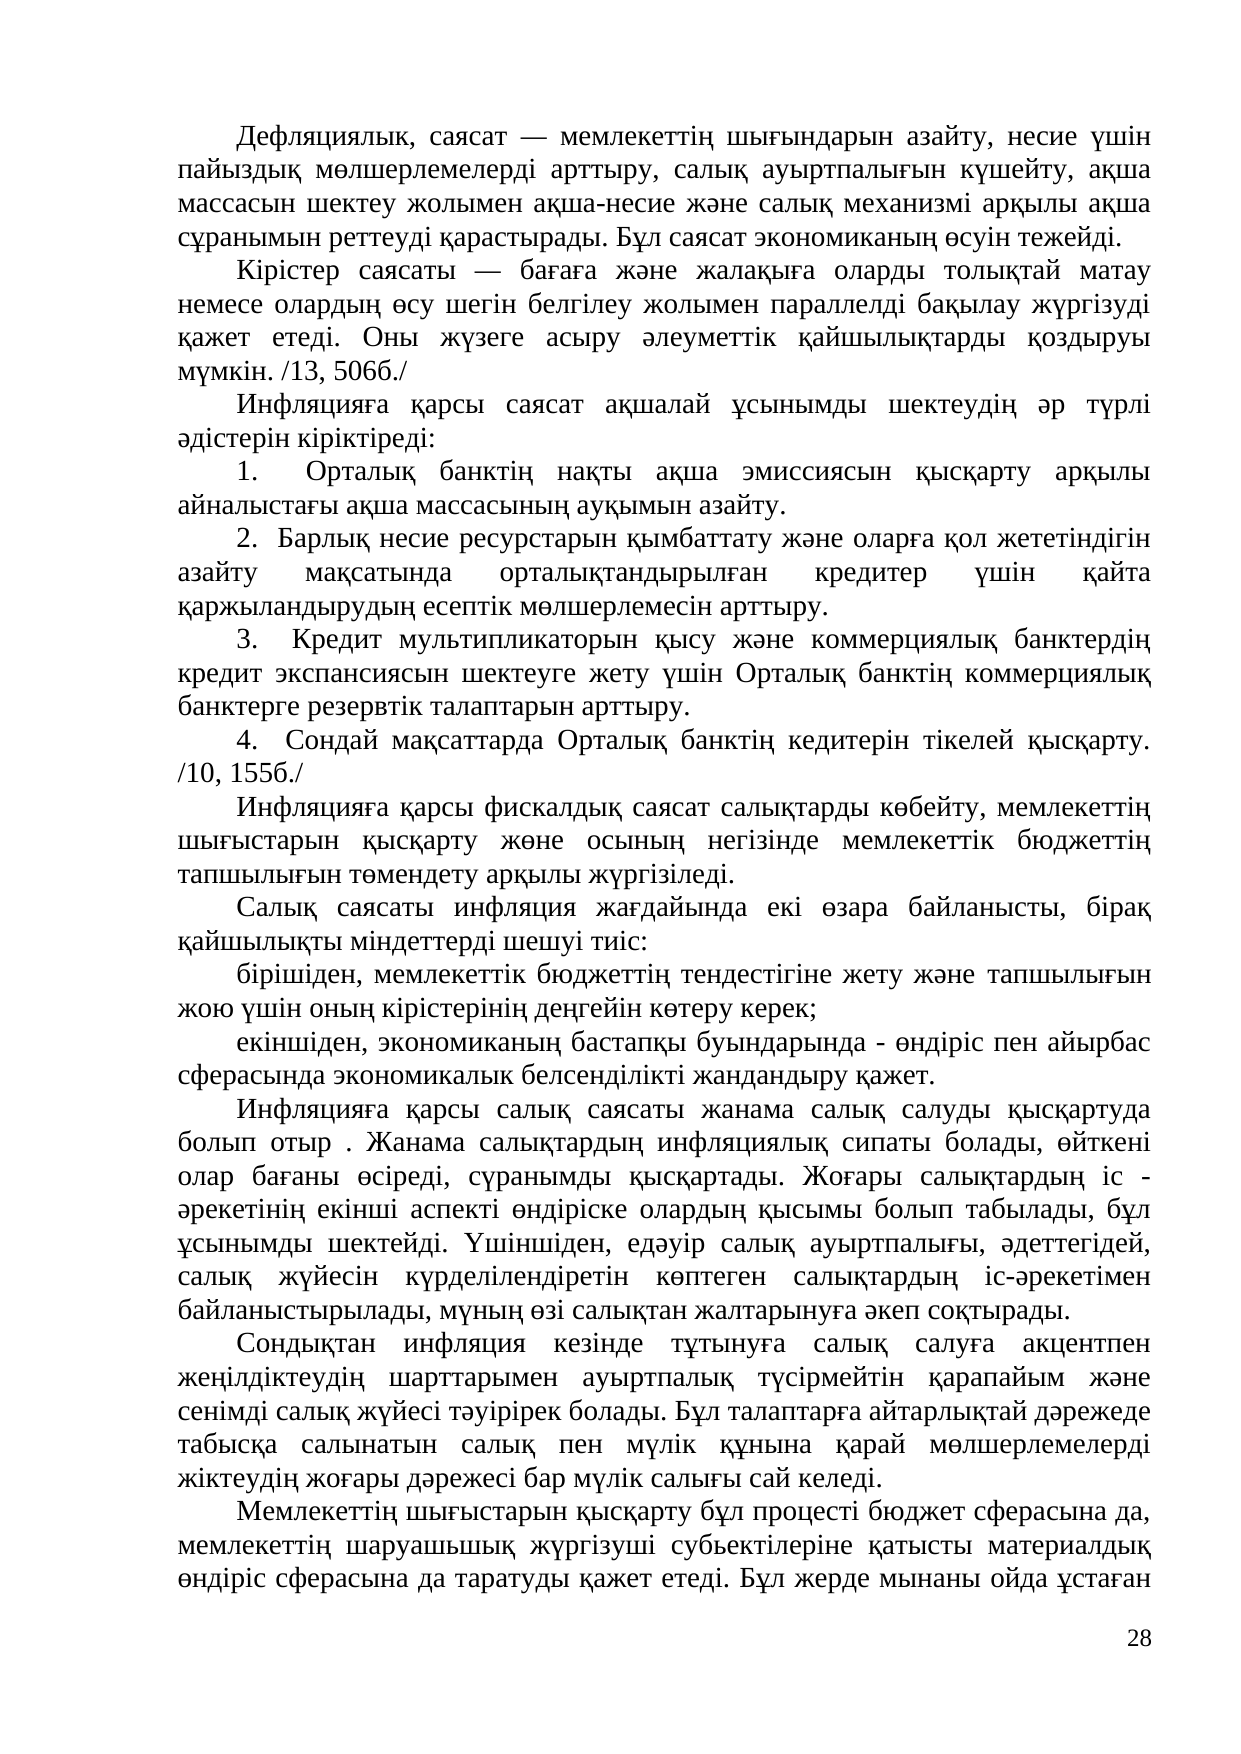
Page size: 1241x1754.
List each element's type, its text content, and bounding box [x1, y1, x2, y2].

text 2. Барлық несие ресурстарын қымбаттату және оларға қол жететіндігін азайту мақсатында орталықтандырылған кредитер үшін қайта қаржыландырудың есептік мөлшерлемесін арттыру. [177, 521, 1152, 621]
text Сондықтан инфляция кезінде тұтынуға салық салуға акцентпен жеңілдіктеудің шарттарымен ауыртпалық түсірмейтін қарапайым және сенімді салық жүйесі тәуірірек болады. Бұл талаптарға айтарлықтай дәрежеде табысқа салынатын салық пен мүлік құнына қарай мөлшерлемелерді жіктеудің жоғары дәрежесі бар мүлік салығы сай келеді. [177, 1326, 1152, 1493]
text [177, 1493, 1152, 1594]
text Салық саясаты инфляция жағдайында екі өзара байланысты, бірақ қайшылықты міндеттерді шешуі тиіс: [177, 889, 1152, 957]
text Инфляцияға қарсы салық саясаты жанама салық салуды қысқартуда болып отыр . Жанама салықтардың инфляциялық сипаты болады, өйткені олар бағаны өсіреді, сүранымды қысқартады. Жоғары салықтардың іс - әрекетінің екінші аспекті өндіріске олардың қысымы болып табылады, бұл ұсынымды шектейді. Үшіншіден, едәуір салық ауыртпалығы, әдеттегідей, салық жүйесін күрделілендіретін көптеген салықтардың іс-әрекетімен байланыстырылады, мүның өзі салықтан жалтарынуға әкеп соқтырады. [177, 1091, 1152, 1326]
text Дефляциялык, саясат — мемлекеттің шығындарын азайту, несие үшін пайыздық мөлшерлемелерді арттыру, салық ауыртпалығын күшейту, ақша массасын шектеу жолымен ақша-несие және салық механизмі арқылы ақша сұранымын реттеуді қарастырады. Бұл саясат экономиканың өсуін тежейді. [177, 118, 1152, 252]
text 1. Орталық банктің нақты ақша эмиссиясын қысқарту арқылы айналыстағы ақша массасының ауқымын азайту. [177, 453, 1152, 521]
text бірішіден, мемлекеттік бюджеттің тендестігіне жету және тапшылығын жою үшін оның кірістерінің деңгейін көтеру керек; [177, 957, 1152, 1024]
text 3. Кредит мультипликаторын қысу және коммерциялық банктердің кредит экспансиясын шектеуге жету үшін Орталық банктің коммерциялық банктерге резервтік талаптарын арттыру. [177, 621, 1152, 722]
text Инфляцияға қарсы фискалдық саясат салықтарды көбейту, мемлекеттің шығыстарын қысқарту жөне осының негізінде мемлекеттік бюджеттің тапшылығын төмендету арқылы жүргізіледі. [177, 789, 1152, 889]
text Кірістер саясаты — бағаға және жалақыға оларды толықтай матау немесе олардың өсу шегін белгілеу жолымен параллелді бақылау жүргізуді қажет етеді. Оны жүзеге асыру әлеуметтік қайшылықтарды қоздыруы мүмкін. /13, 506б./ [177, 252, 1152, 386]
text екіншіден, экономиканың бастапқы буындарында - өндіріс пен айырбас сферасында экономикалык белсенділікті жандандыру қажет. [177, 1024, 1152, 1091]
text 4. Сондай мақсаттарда Орталық банктің кедитерін тікелей қысқарту. /10, 155б./ [177, 722, 1152, 789]
text Инфляцияға қарсы саясат ақшалай ұсынымды шектеудің әр түрлі әдістерін кіріктіреді: [177, 386, 1152, 453]
